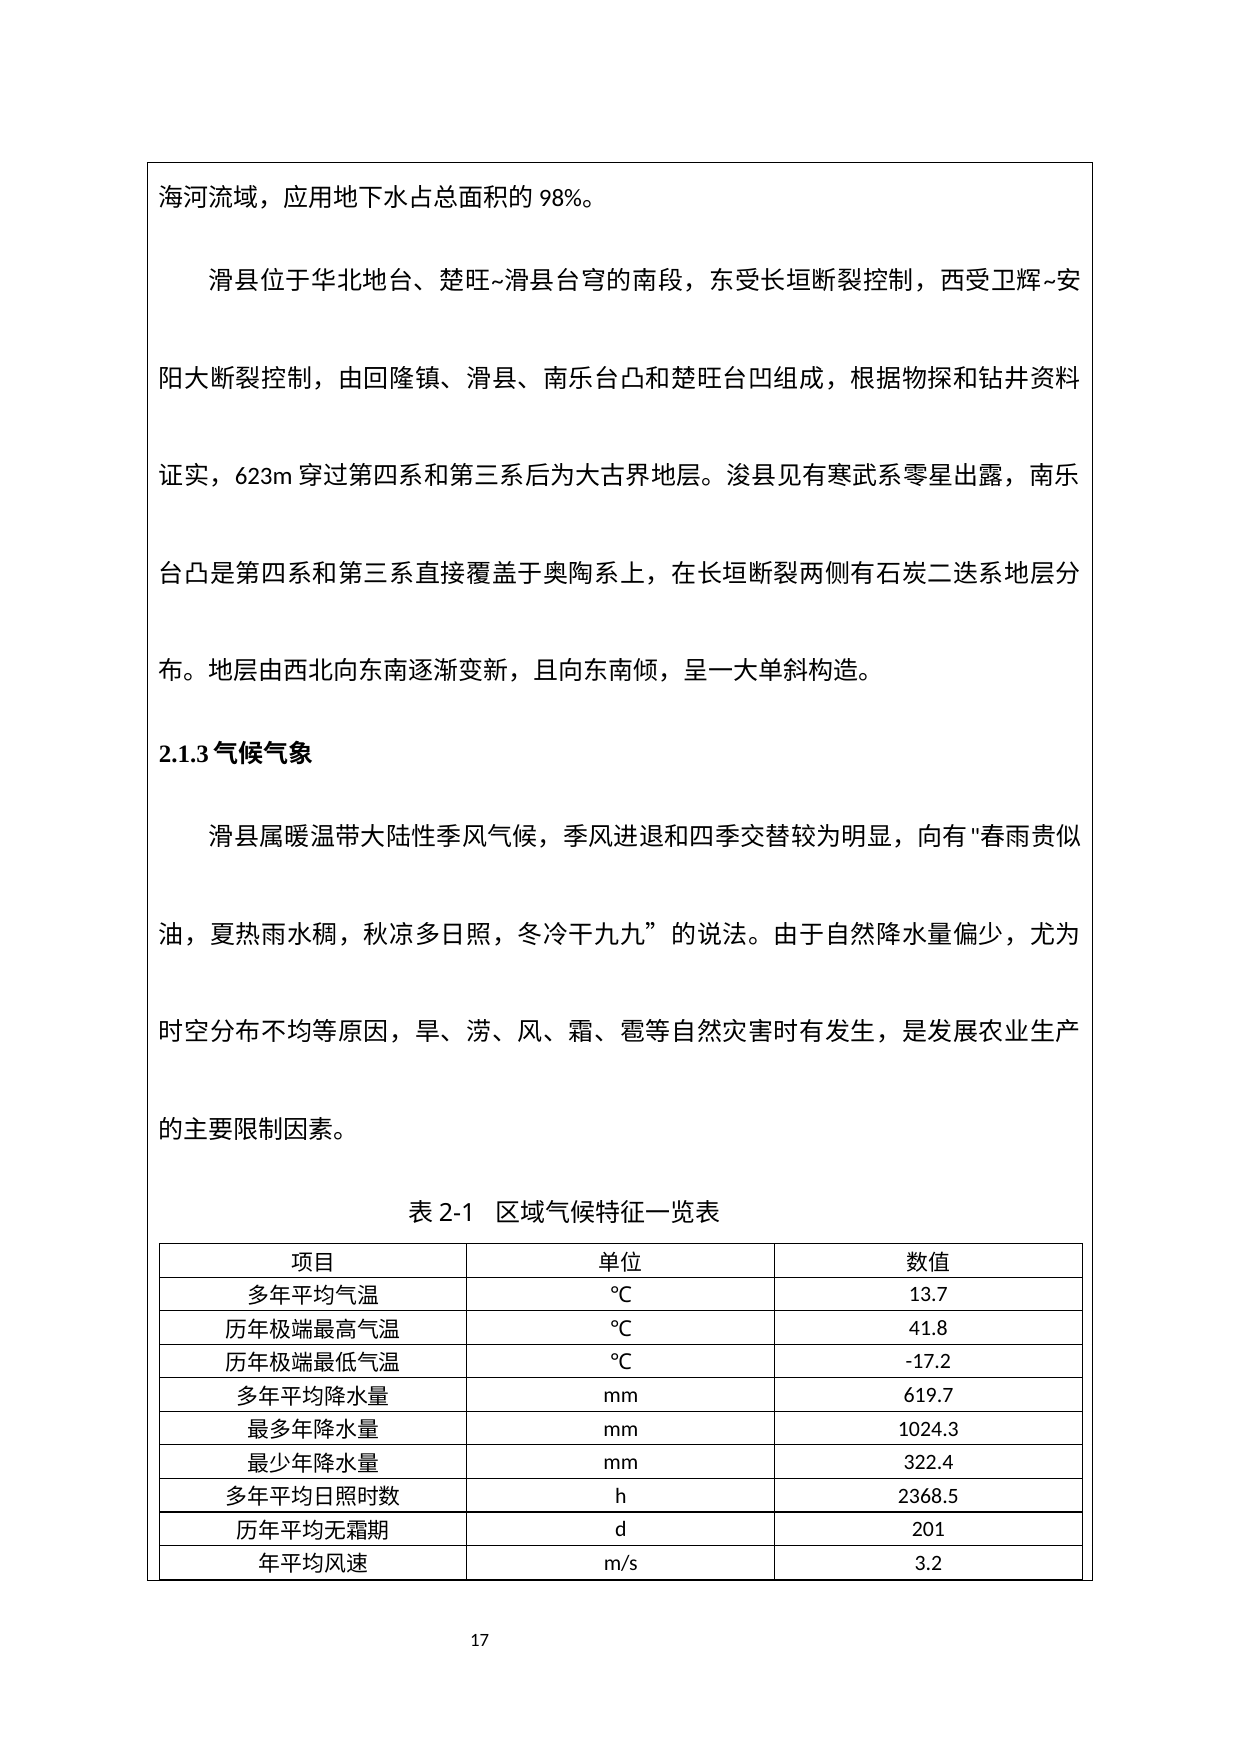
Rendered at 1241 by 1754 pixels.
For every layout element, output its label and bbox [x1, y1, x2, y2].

table_header [148, 163, 1092, 1579]
